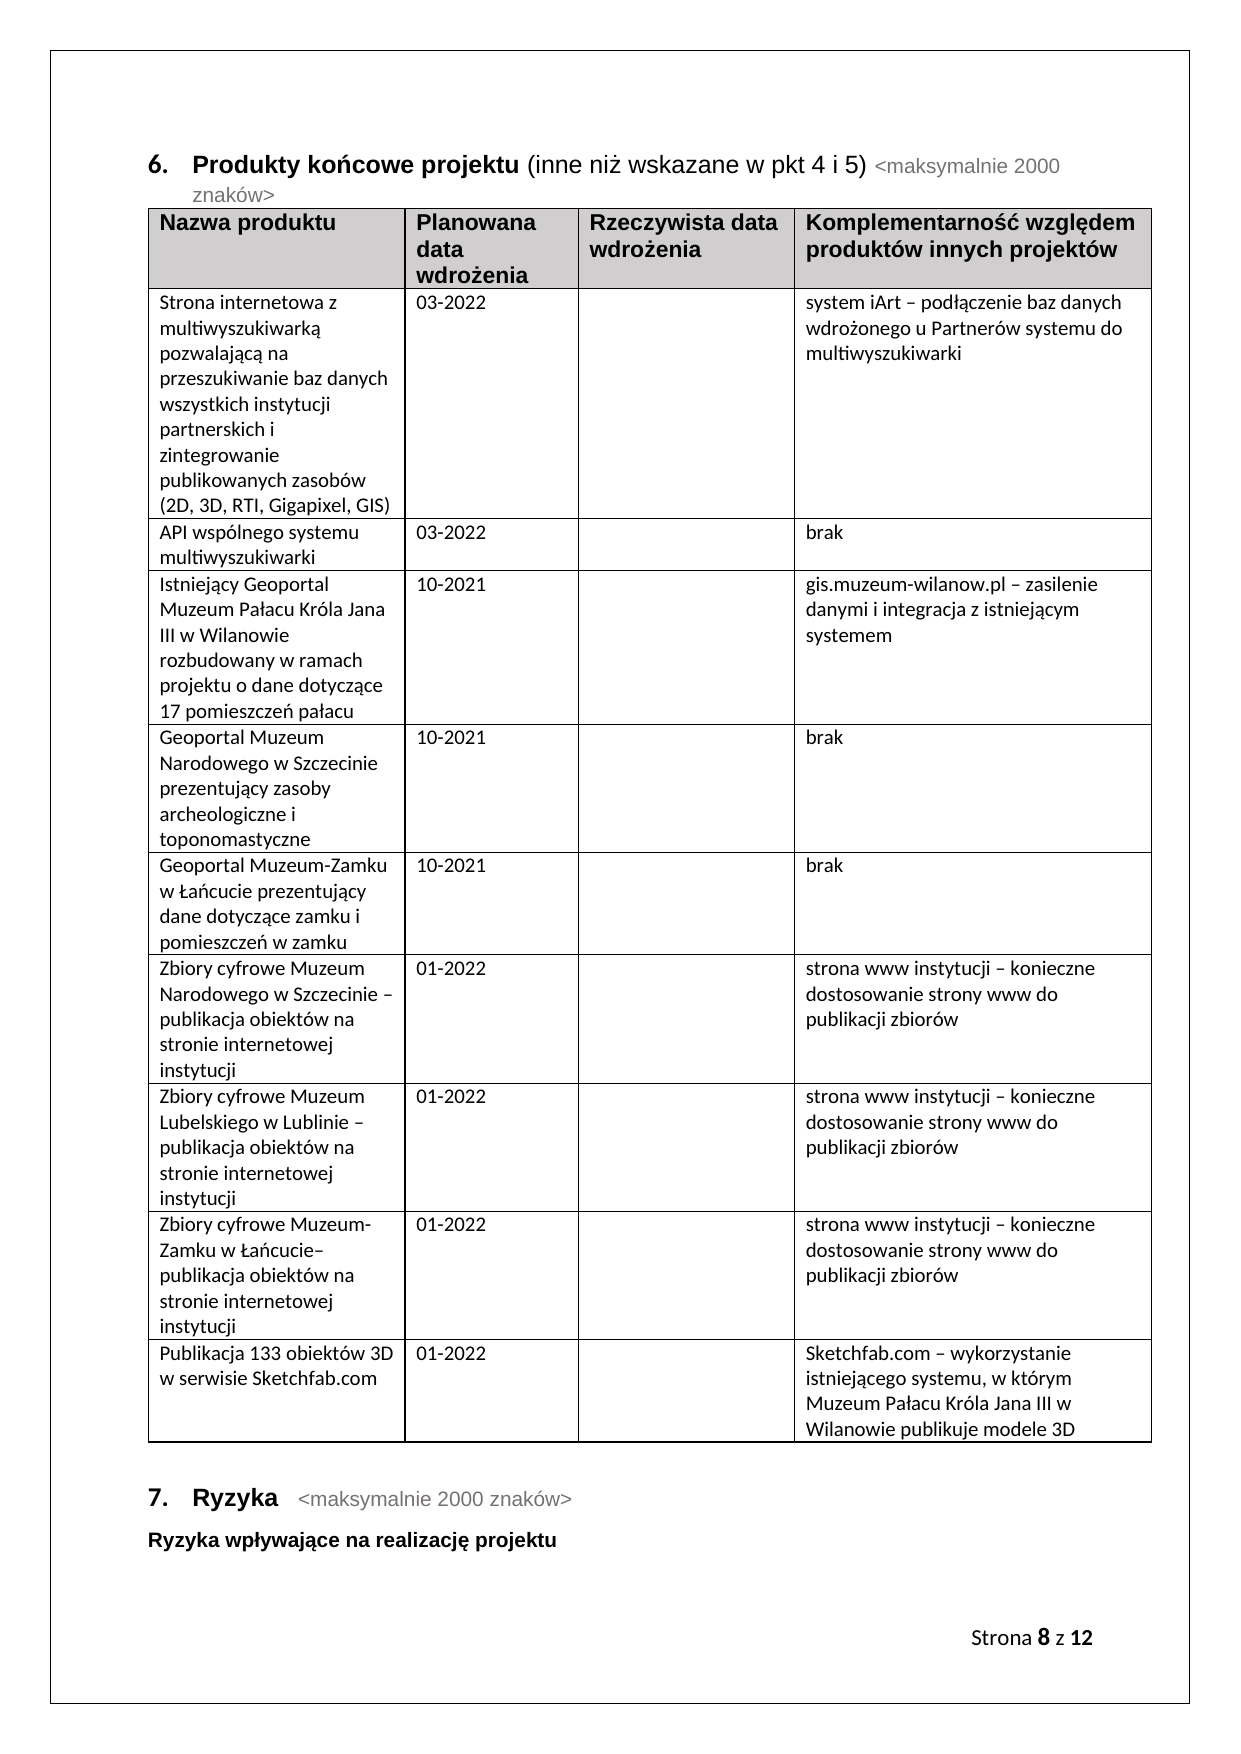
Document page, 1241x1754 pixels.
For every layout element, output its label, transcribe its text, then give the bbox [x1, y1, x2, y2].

table_cell Sketchfab.com – wykorzystanie istniejącego systemu, w którym Muzeum Pałacu Króla Jana III w Wilanowie publikuje modele 3D [795, 1340, 1151, 1441]
table_header Rzeczywista data wdrożenia [579, 209, 794, 288]
table_cell Istniejący Geoportal Muzeum Pałacu Króla Jana III w Wilanowie rozbudowany w ramach projektu o dane dotyczące 17 pomieszczeń pałacu [149, 571, 404, 723]
table_cell Zbiory cyfrowe Muzeum-Zamku w Łańcucie– publikacja obiektów na stronie internetowej instytucji [149, 1212, 404, 1339]
table_cell 10-2021 [406, 853, 578, 954]
table_cell brak [795, 725, 1151, 852]
table_cell brak [795, 853, 1151, 954]
table_cell brak [795, 519, 1151, 570]
table_cell strona www instytucji – konieczne dostosowanie strony www do publikacji zbiorów [795, 1084, 1151, 1211]
table_cell Geoportal Muzeum Narodowego w Szczecinie prezentujący zasoby archeologiczne i toponomastyczne [149, 725, 404, 852]
table_cell [579, 519, 794, 570]
table_cell 01-2022 [406, 1340, 578, 1441]
table_cell 10-2021 [406, 571, 578, 723]
table_cell API wspólnego systemu multiwyszukiwarki [149, 519, 404, 570]
table_cell [579, 853, 794, 954]
table_cell Geoportal Muzeum-Zamku w Łańcucie prezentujący dane dotyczące zamku i pomieszczeń w zamku [149, 853, 404, 954]
table_cell system iArt – podłączenie baz danych wdrożonego u Partnerów systemu do multiwyszukiwarki [795, 289, 1151, 518]
table_cell [579, 955, 794, 1082]
table_cell 10-2021 [406, 725, 578, 852]
table_cell 01-2022 [406, 1084, 578, 1211]
table_cell gis.muzeum-wilanow.pl – zasilenie danymi i integracja z istniejącym systemem [795, 571, 1151, 723]
table_cell [579, 725, 794, 852]
table_header Komplementarność względem produktów innych projektów [795, 209, 1151, 288]
table_header Nazwa produktu [149, 209, 404, 288]
table_cell 01-2022 [406, 1212, 578, 1339]
table_cell [579, 289, 794, 518]
table_cell Zbiory cyfrowe Muzeum Narodowego w Szczecinie – publikacja obiektów na stronie internetowej instytucji [149, 955, 404, 1082]
table_cell Strona internetowa z multiwyszukiwarką pozwalającą na przeszukiwanie baz danych wszystkich instytucji partnerskich i zintegrowanie publikowanych zasobów (2D, 3D, RTI, Gigapixel, GIS) [149, 289, 404, 518]
table_cell [579, 1084, 794, 1211]
table_cell Zbiory cyfrowe Muzeum Lubelskiego w Lublinie – publikacja obiektów na stronie internetowej instytucji [149, 1084, 404, 1211]
table_cell strona www instytucji – konieczne dostosowanie strony www do publikacji zbiorów [795, 1212, 1151, 1339]
table_cell [579, 1340, 794, 1441]
table_cell 01-2022 [406, 955, 578, 1082]
table_header Planowana data wdrożenia [406, 209, 578, 288]
subtitle Produkty końcowe projektu (inne niż wskazane w pkt 4 i 5) <maksymalnie 2000 znaków> [148, 147, 1093, 206]
text Ryzyka wpływające na realizację projektu [148, 1528, 1093, 1552]
table_cell strona www instytucji – konieczne dostosowanie strony www do publikacji zbiorów [795, 955, 1151, 1082]
table_cell [579, 1212, 794, 1339]
table_cell 03-2022 [406, 519, 578, 570]
table_cell [579, 571, 794, 723]
list Ryzyka <maksymalnie 2000 znaków> [148, 1480, 1093, 1513]
table_cell Publikacja 133 obiektów 3D w serwisie Sketchfab.com [149, 1340, 404, 1441]
table_cell 03-2022 [406, 289, 578, 518]
